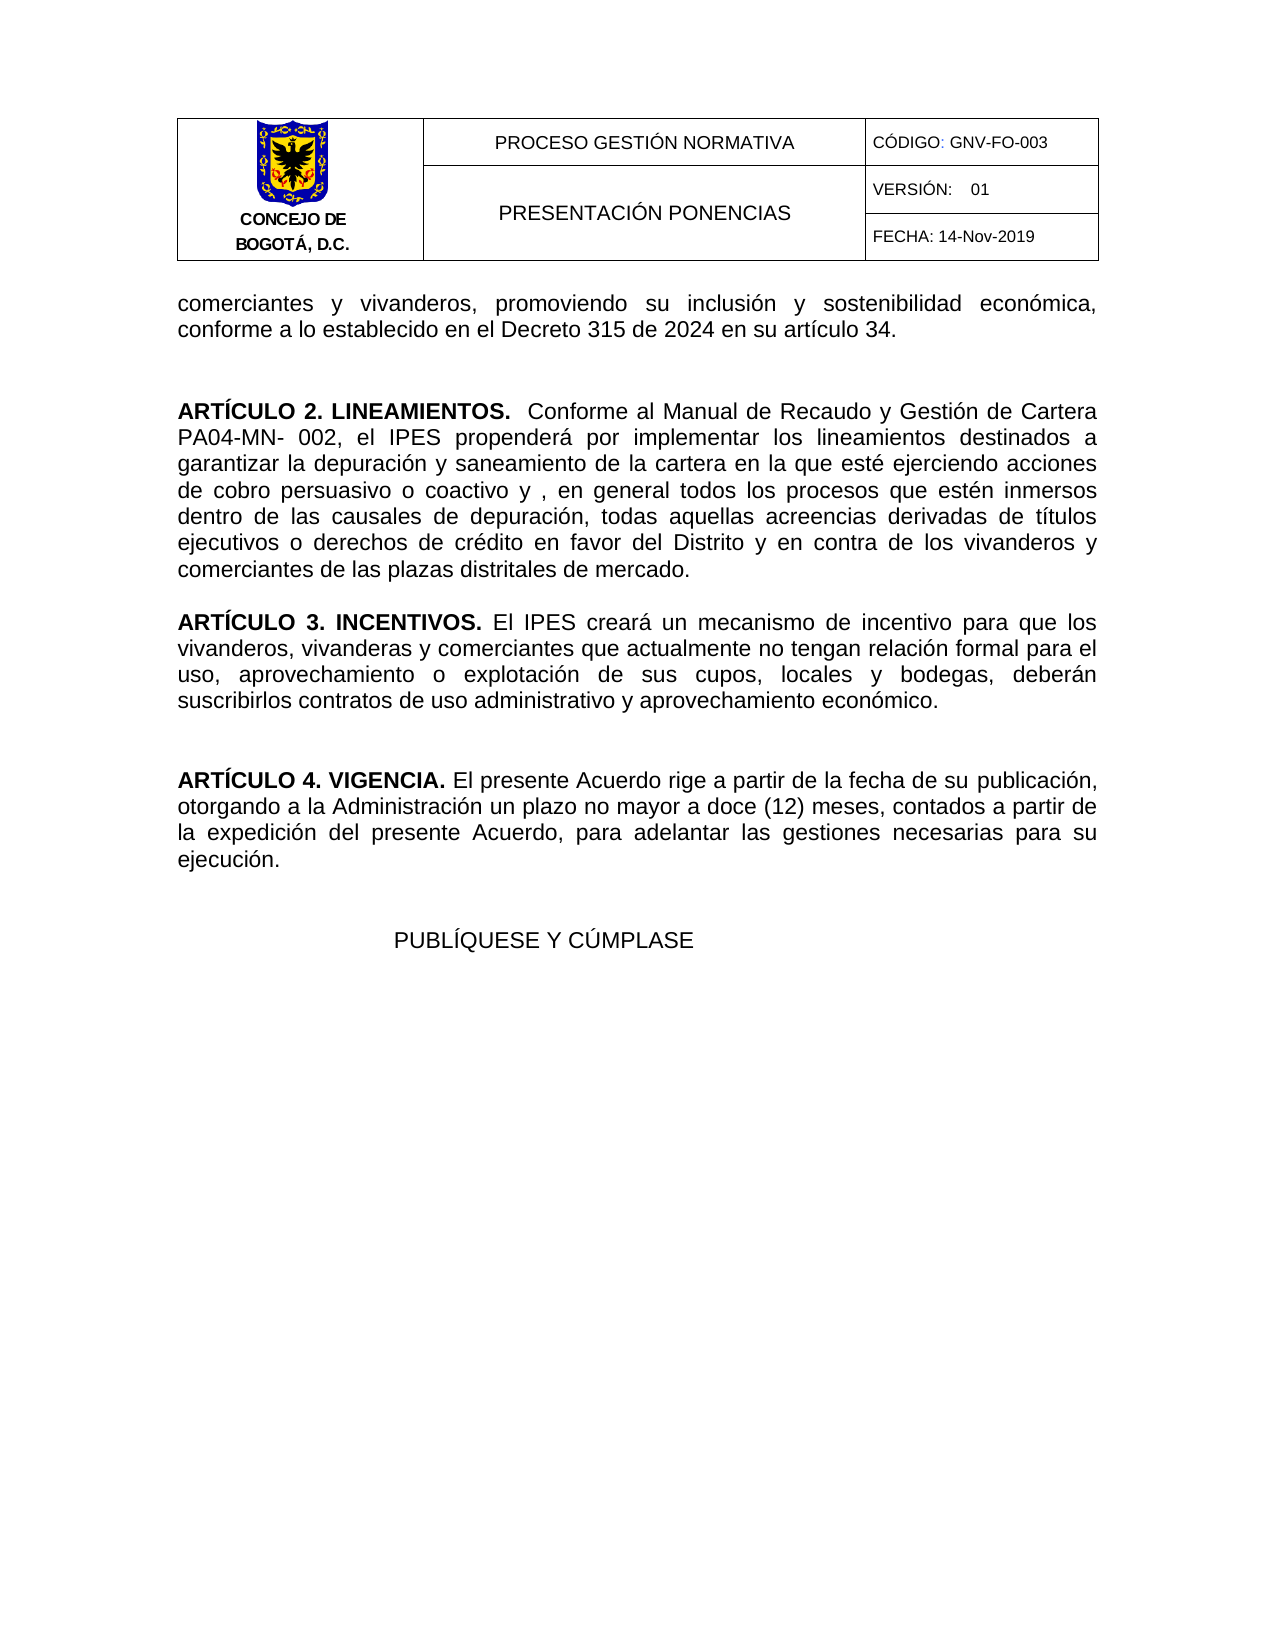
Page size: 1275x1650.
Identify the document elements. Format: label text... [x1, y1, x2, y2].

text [177, 290, 1098, 342]
text PUBLÍQUESE Y CÚMPLASE [177, 927, 1098, 953]
text ARTÍCULO 4. VIGENCIA. El presente Acuerdo rige a partir de la fecha de su publicación, otorgando a la Administración un plazo no mayor a doce (12) meses, contados a partir de la expedición del presente Acuerdo, para adelantar las gestiones necesarias para su ejecución. [177, 767, 1098, 872]
text ARTÍCULO 3. INCENTIVOS. El IPES creará un mecanismo de incentivo para que los vivanderos, vivanderas y comerciantes que actualmente no tengan relación formal para el uso, aprovechamiento o explotación de sus cupos, locales y bodegas, deberán suscribirlos contratos de uso administrativo y aprovechamiento económico. [177, 608, 1098, 714]
text ARTÍCULO 2. LINEAMIENTOS. Conforme al Manual de Recaudo y Gestión de Cartera PA04-MN- 002, el IPES propenderá por implementar los lineamientos destinados a garantizar la depuración y saneamiento de la cartera en la que esté ejerciendo acciones de cobro persuasivo o coactivo y , en general todos los procesos que estén inmersos dentro de las causales de depuración, todas aquellas acreencias derivadas de títulos ejecutivos o derechos de crédito en favor del Distrito y en contra de los vivanderos y comerciantes de las plazas distritales de mercado. [177, 398, 1098, 582]
